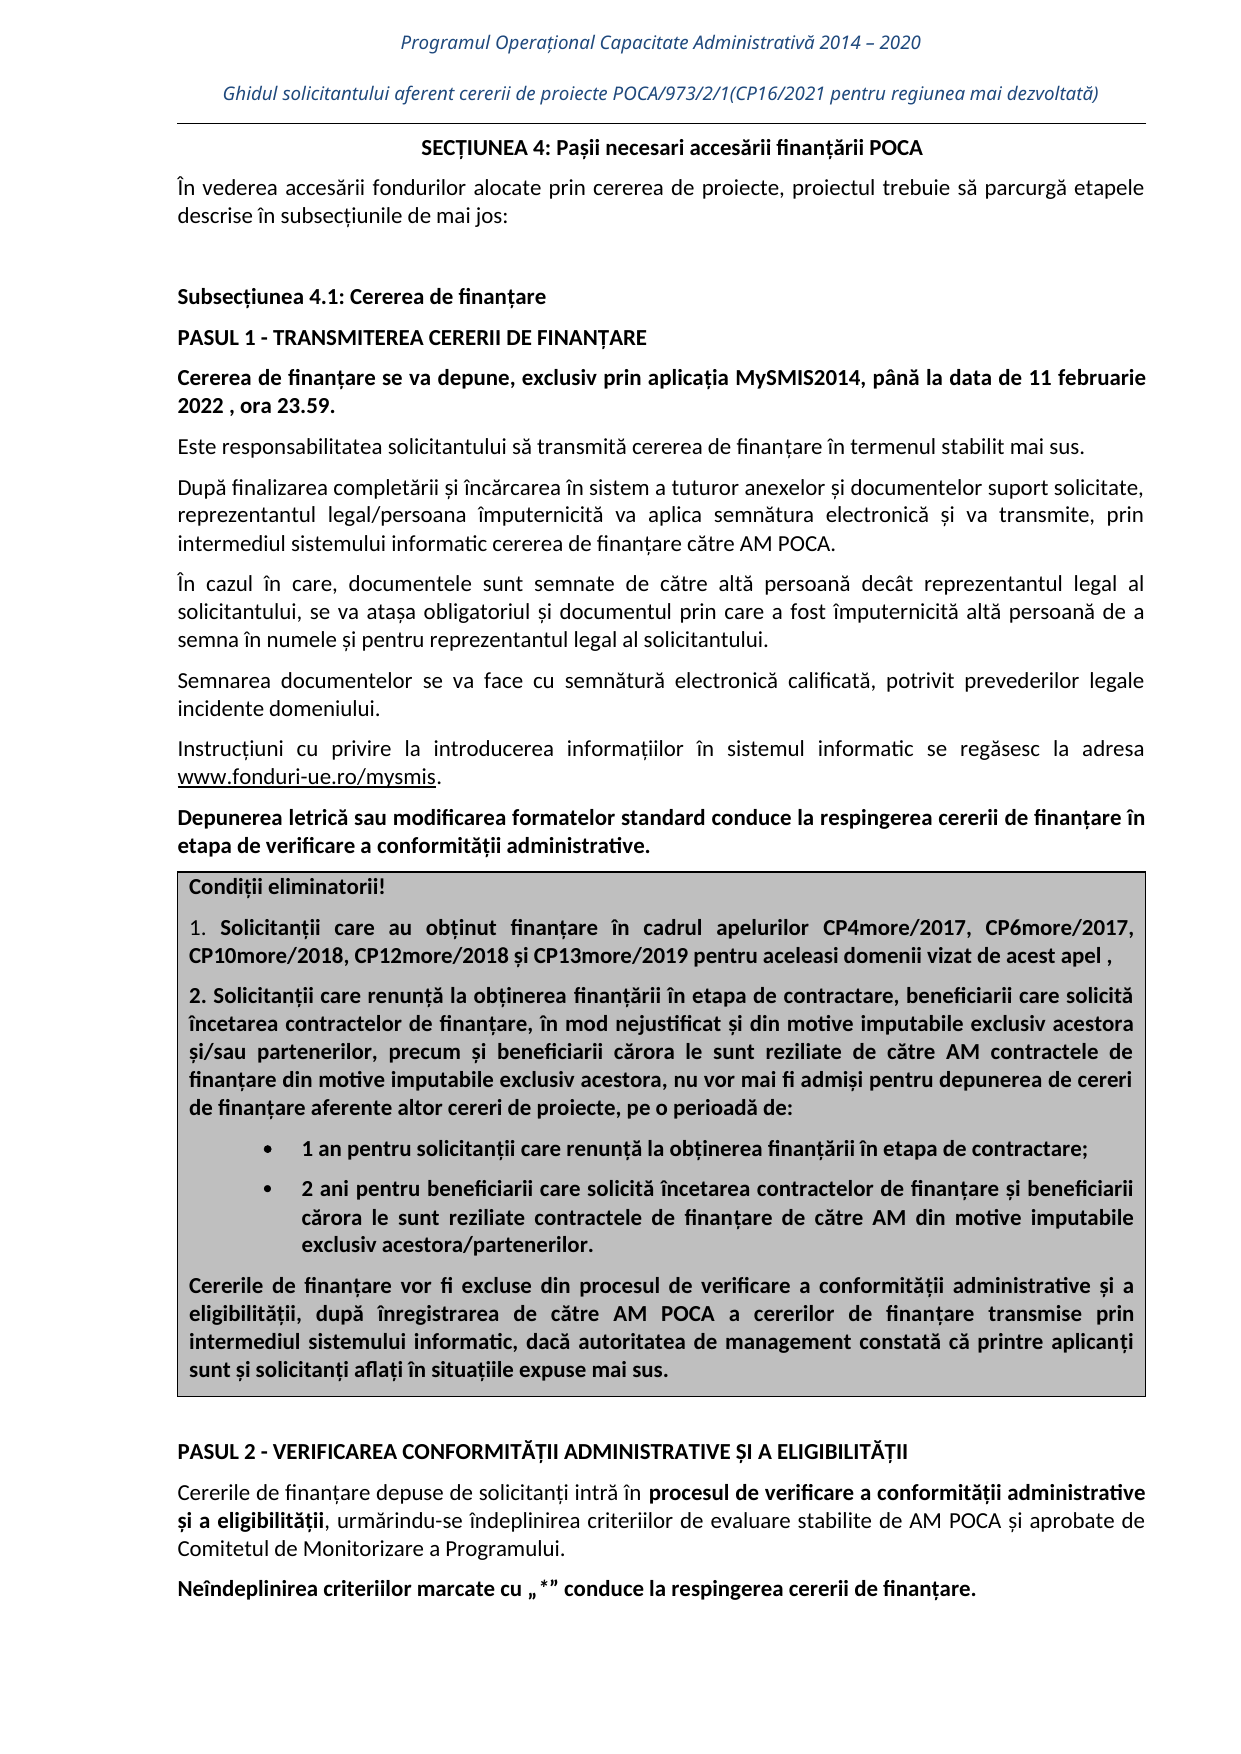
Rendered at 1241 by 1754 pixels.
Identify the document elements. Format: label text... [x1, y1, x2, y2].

list Instrucțiuni cu privire la introducerea informațiilor în sistemul informatic se regăsesc la adresa www.fonduri-ue.ro/mysmis. [177, 734, 1146, 790]
text Cererile de finanțare depuse de solicitanți intră în procesul de verificare a conformităţii administrative şi a eligibilităţii, urmărindu-se îndeplinirea criteriilor de evaluare stabilite de AM POCA și aprobate de Comitetul de Monitorizare a Programului. [177, 1478, 1146, 1562]
text Neîndeplinirea criteriilor marcate cu „*” conduce la respingerea cererii de finanţare. [177, 1574, 1146, 1602]
text În cazul în care, documentele sunt semnate de către altă persoană decât reprezentantul legal al solicitantului, se va atașa obligatoriul și documentul prin care a fost împuternicită altă persoană de a semna în numele și pentru reprezentantul legal al solicitantului. [177, 569, 1146, 653]
table_header Condiții eliminatorii! 1. Solicitanții care au obținut finanțare în cadrul apelurilor CP4more/2017, CP6more/2017, CP10more/2018, CP12more/2018 și CP13more/2019 pentru aceleasi domenii vizat de acest apel , 2. Solicitanții care renunță la obținerea finanțării în etapa de contractare, beneficiarii care solicită încetarea contractelor de finanțare, în mod nejustificat și din motive imputabile exclusiv acestora și/sau partenerilor, precum și beneficiarii cărora le sunt reziliate de către AM contractele de finanțare din motive imputabile exclusiv acestora, nu vor mai fi admiși pentru depunerea de cereri de finanțare aferente altor cereri de proiecte, pe o perioadă de: 1 an pentru solicitanții care renunță la obținerea finanțării în etapa de contractare; 2 ani pentru beneficiarii care solicită încetarea contractelor de finanțare și beneficiarii cărora le sunt reziliate contractele de finanțare de către AM din motive imputabile exclusiv acestora/partenerilor. Cererile de finanțare vor fi excluse din procesul de verificare a conformității administrative și a eligibilității, după înregistrarea de către AM POCA a cererilor de finanțare transmise prin intermediul sistemului informatic, dacă autoritatea de management constată că printre aplicanți sunt și solicitanți aflați în situațiile expuse mai sus. [178, 873, 1145, 1396]
text Depunerea letrică sau modificarea formatelor standard conduce la respingerea cererii de finanţare în etapa de verificare a conformităţii administrative. [177, 803, 1146, 859]
subtitle Subsecțiunea 4.1: Cererea de finanțare [177, 282, 1146, 311]
text După finalizarea completării și încărcarea în sistem a tuturor anexelor și documentelor suport solicitate, reprezentantul legal/persoana împuternicită va aplica semnătura electronică și va transmite, prin intermediul sistemului informatic cererea de finanțare către AM POCA. [177, 473, 1146, 557]
text În vederea accesării fondurilor alocate prin cererea de proiecte, proiectul trebuie să parcurgă etapele descrise în subsecțiunile de mai jos: [177, 173, 1146, 229]
text PASUL 1 - TRANSMITEREA CERERII DE FINANȚARE [177, 323, 1146, 351]
text Cererea de finanțare se va depune, exclusiv prin aplicația MySMIS2014, până la data de 11 februarie 2022 , ora 23.59. [177, 363, 1146, 419]
subtitle SECȚIUNEA 4: Pașii necesari accesării finanțării POCA [198, 133, 1146, 161]
text Este responsabilitatea solicitantului să transmită cererea de finanţare în termenul stabilit mai sus. [177, 432, 1146, 460]
text PASUL 2 - VERIFICAREA CONFORMITĂȚII ADMINISTRATIVE ȘI A ELIGIBILITĂȚII [177, 1437, 1146, 1465]
text Semnarea documentelor se va face cu semnătură electronică calificată, potrivit prevederilor legale incidente domeniului. [177, 666, 1146, 722]
